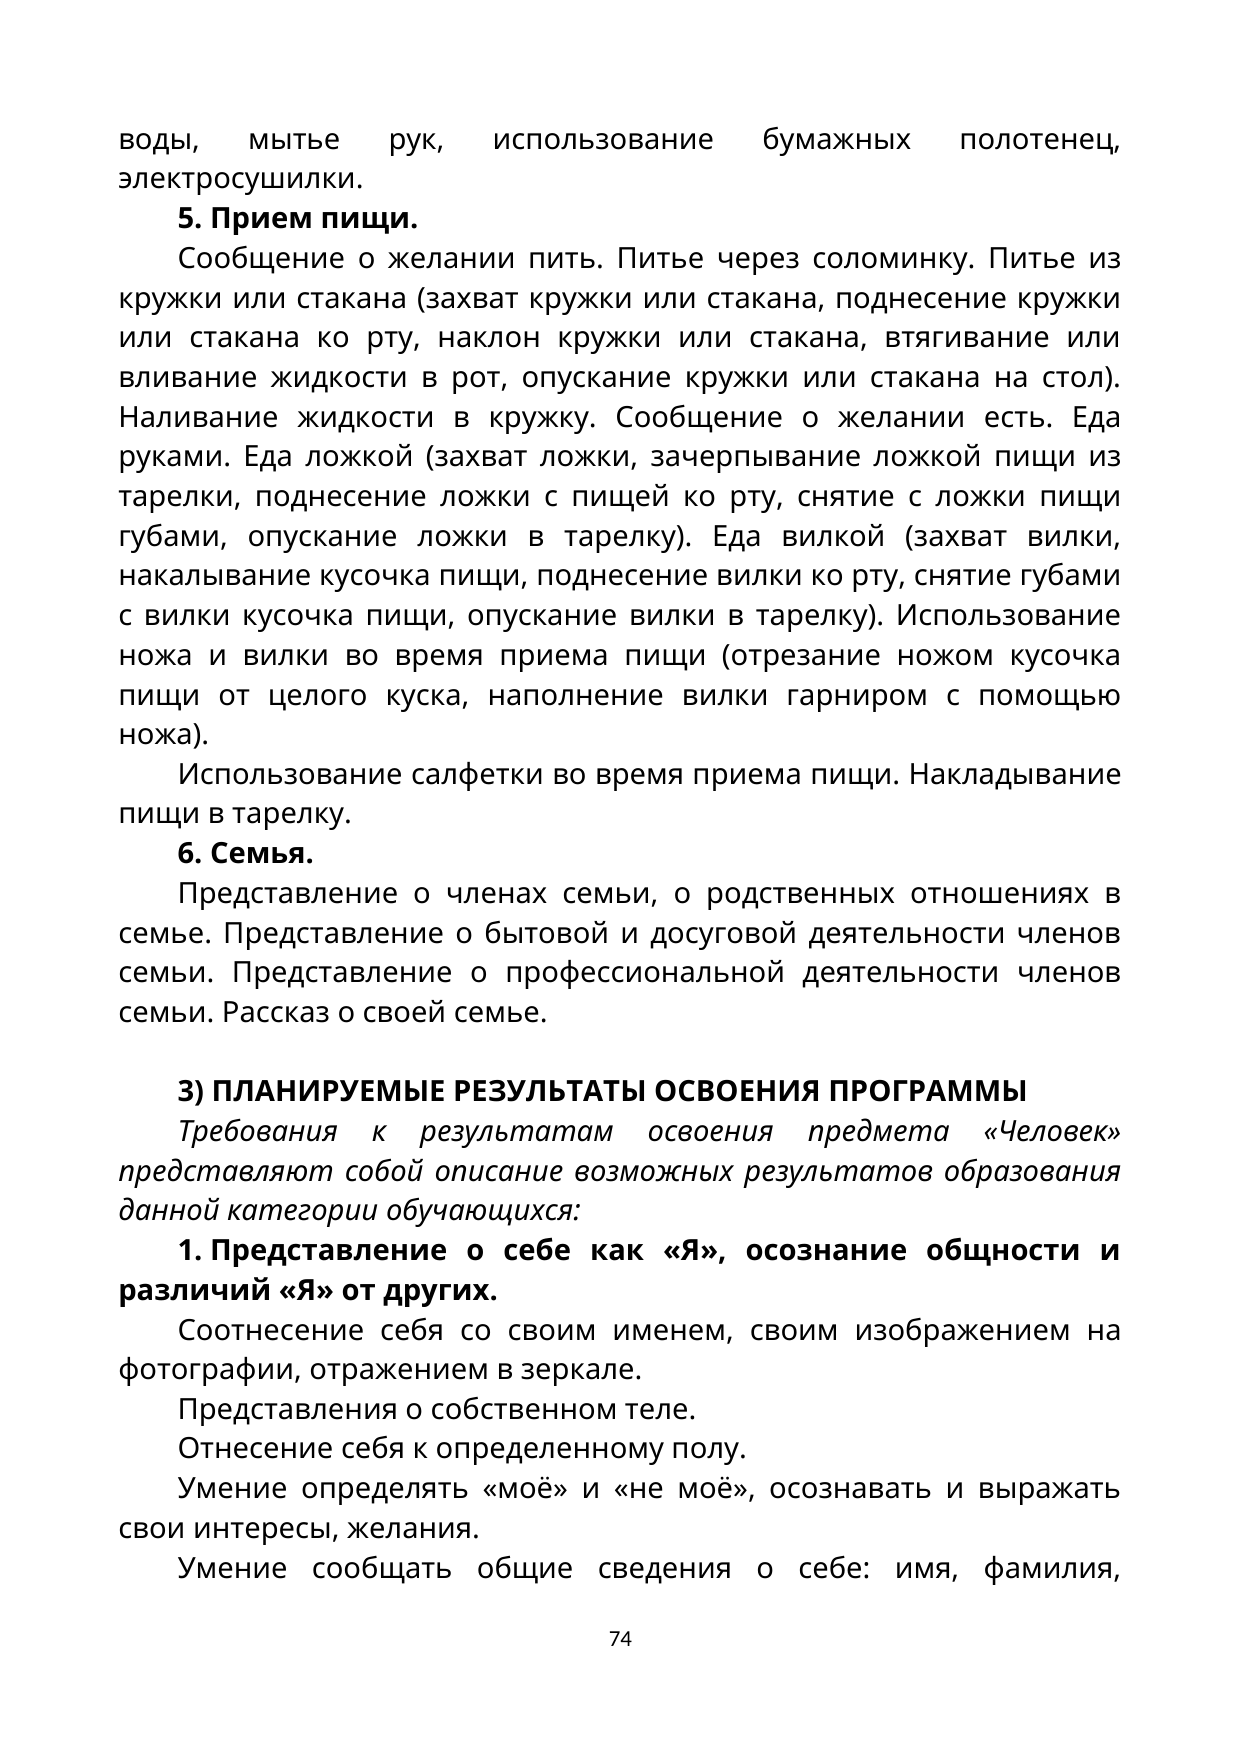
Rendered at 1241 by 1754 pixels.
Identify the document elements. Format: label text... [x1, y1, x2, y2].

text 6. Семья. [118, 832, 1122, 872]
text 3) ПЛАНИРУЕМЫЕ РЕЗУЛЬТАТЫ ОСВОЕНИЯ ПРОГРАММЫ [118, 1071, 1122, 1110]
text Представление о членах семьи, о родственных отношениях в семье. Представление о бытовой и досуговой деятельности членов семьи. Представление о профессиональной деятельности членов семьи. Рассказ о своей семье. [118, 872, 1122, 1031]
text Отнесение себя к определенному полу. [118, 1428, 1122, 1467]
text Сообщение о желании пить. Питье через соломинку. Питье из кружки или стакана (захват кружки или стакана, поднесение кружки или стакана ко рту, наклон кружки или стакана, втягивание или вливание жидкости в рот, опускание кружки или стакана на стол). Наливание жидкости в кружку. Сообщение о желании есть. Еда руками. Еда ложкой (захват ложки, зачерпывание ложкой пищи из тарелки, поднесение ложки с пищей ко рту, снятие с ложки пищи губами, опускание ложки в тарелку). Еда вилкой (захват вилки, накалывание кусочка пищи, поднесение вилки ко рту, снятие губами с вилки кусочка пищи, опускание вилки в тарелку). Использование ножа и вилки во время приема пищи (отрезание ножом кусочка пищи от целого куска, наполнение вилки гарниром с помощью ножа). [118, 237, 1122, 753]
text Умение определять «моё» и «не моё», осознавать и выражать свои интересы, желания. [118, 1467, 1122, 1547]
text Требования к результатам освоения предмета «Человек» представляют собой описание возможных результатов образования данной категории обучающихся: [118, 1110, 1122, 1229]
text 1. Представление о себе как «Я», осознание общности и различий «Я» от других. [118, 1229, 1122, 1309]
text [118, 1547, 1122, 1587]
text Представления о собственном теле. [118, 1388, 1122, 1428]
text Использование салфетки во время приема пищи. Накладывание пищи в тарелку. [118, 753, 1122, 832]
text 5. Прием пищи. [118, 197, 1122, 237]
text Соотнесение себя со своим именем, своим изображением на фотографии, отражением в зеркале. [118, 1309, 1122, 1388]
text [118, 118, 1122, 197]
